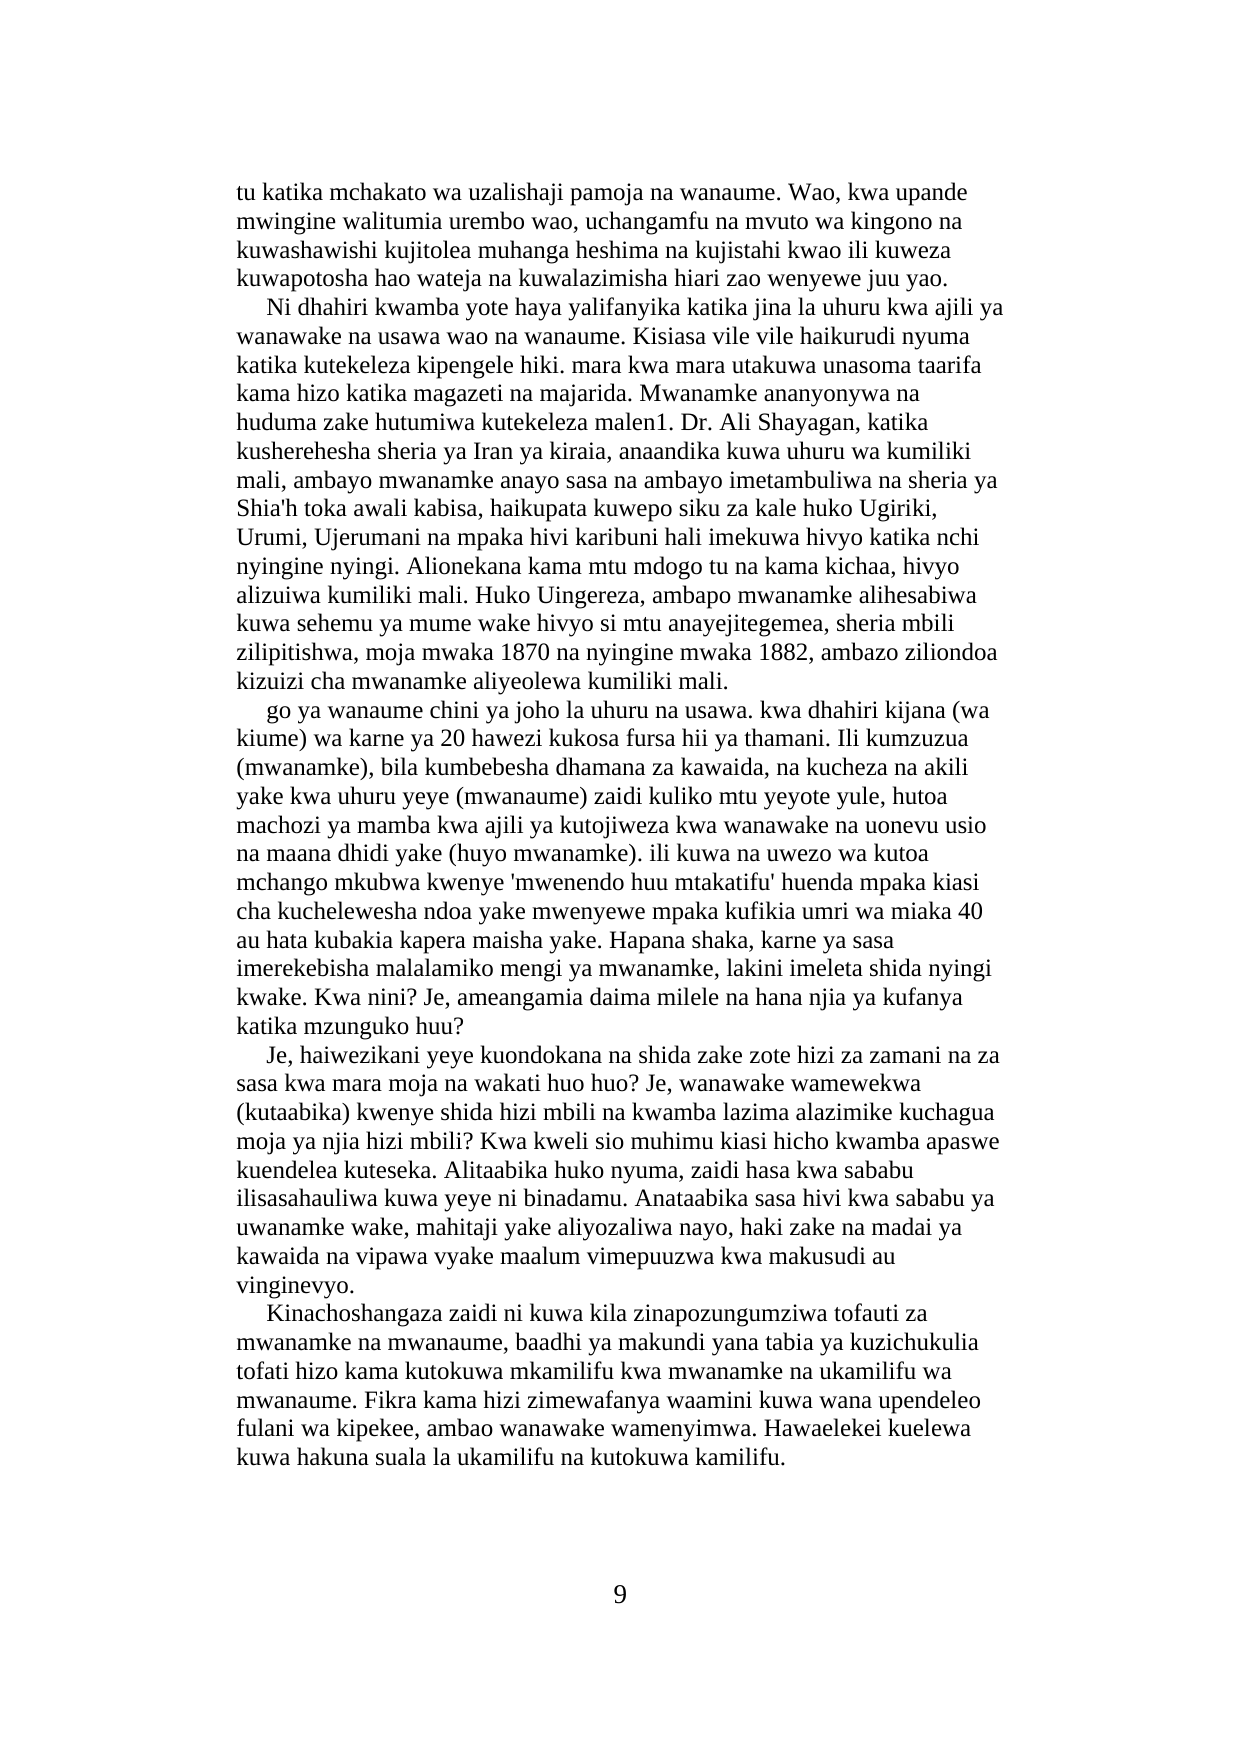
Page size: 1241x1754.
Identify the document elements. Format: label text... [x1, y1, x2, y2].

text go ya wanaume chini ya joho la uhuru na usawa. kwa dhahiri kijana (wa kiume) wa karne ya 20 hawezi kukosa fursa hii ya thamani. Ili kumzuzua (mwanamke), bila kumbebesha dhamana za kawaida, na kucheza na akili yake kwa uhuru yeye (mwanaume) zaidi kuliko mtu yeyote yule, hutoa machozi ya mamba kwa ajili ya kutojiweza kwa wanawake na uonevu usio na maana dhidi yake (huyo mwanamke). ili kuwa na uwezo wa kutoa mchango mkubwa kwenye 'mwenendo huu mtakatifu' huenda mpaka kiasi cha kuchelewesha ndoa yake mwenyewe mpaka kufikia umri wa miaka 40 au hata kubakia kapera maisha yake. Hapana shaka, karne ya sasa imerekebisha malalamiko mengi ya mwanamke, lakini imeleta shida nyingi kwake. Kwa nini? Je, ameangamia daima milele na hana njia ya kufanya katika mzunguko huu? [236, 695, 1004, 1040]
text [236, 177, 1004, 292]
text Kinachoshangaza zaidi ni kuwa kila zinapozungumziwa tofauti za mwanamke na mwanaume, baadhi ya makundi yana tabia ya kuzichukulia tofati hizo kama kutokuwa mkamilifu kwa mwanamke na ukamilifu wa mwanaume. Fikra kama hizi zimewafanya waamini kuwa wana upendeleo fulani wa kipekee, ambao wanawake wamenyimwa. Hawaelekei kuelewa kuwa hakuna suala la ukamilifu na kutokuwa kamilifu. [236, 1298, 1004, 1471]
text Ni dhahiri kwamba yote haya yalifanyika katika jina la uhuru kwa ajili ya wanawake na usawa wao na wanaume. Kisiasa vile vile haikurudi nyuma katika kutekeleza kipengele hiki. mara kwa mara utakuwa unasoma taarifa kama hizo katika magazeti na majarida. Mwanamke ananyonywa na huduma zake hutumiwa kutekeleza malen1. Dr. Ali Shayagan, katika kusherehesha sheria ya Iran ya kiraia, anaandika kuwa uhuru wa kumiliki mali, ambayo mwanamke anayo sasa na ambayo imetambuliwa na sheria ya Shia'h toka awali kabisa, haikupata kuwepo siku za kale huko Ugiriki, Urumi, Ujerumani na mpaka hivi karibuni hali imekuwa hivyo katika nchi nyingine nyingi. Alionekana kama mtu mdogo tu na kama kichaa, hivyo alizuiwa kumiliki mali. Huko Uingereza, ambapo mwanamke alihesabiwa kuwa sehemu ya mume wake hivyo si mtu anayejitegemea, sheria mbili zilipitishwa, moja mwaka 1870 na nyingine mwaka 1882, ambazo ziliondoa kizuizi cha mwanamke aliyeolewa kumiliki mali. [236, 292, 1004, 695]
text Je, haiwezikani yeye kuondokana na shida zake zote hizi za zamani na za sasa kwa mara moja na wakati huo huo? Je, wanawake wamewekwa (kutaabika) kwenye shida hizi mbili na kwamba lazima alazimike kuchagua moja ya njia hizi mbili? Kwa kweli sio muhimu kiasi hicho kwamba apaswe kuendelea kuteseka. Alitaabika huko nyuma, zaidi hasa kwa sababu ilisasahauliwa kuwa yeye ni binadamu. Anataabika sasa hivi kwa sababu ya uwanamke wake, mahitaji yake aliyozaliwa nayo, haki zake na madai ya kawaida na vipawa vyake maalum vimepuuzwa kwa makusudi au vinginevyo. [236, 1040, 1004, 1298]
